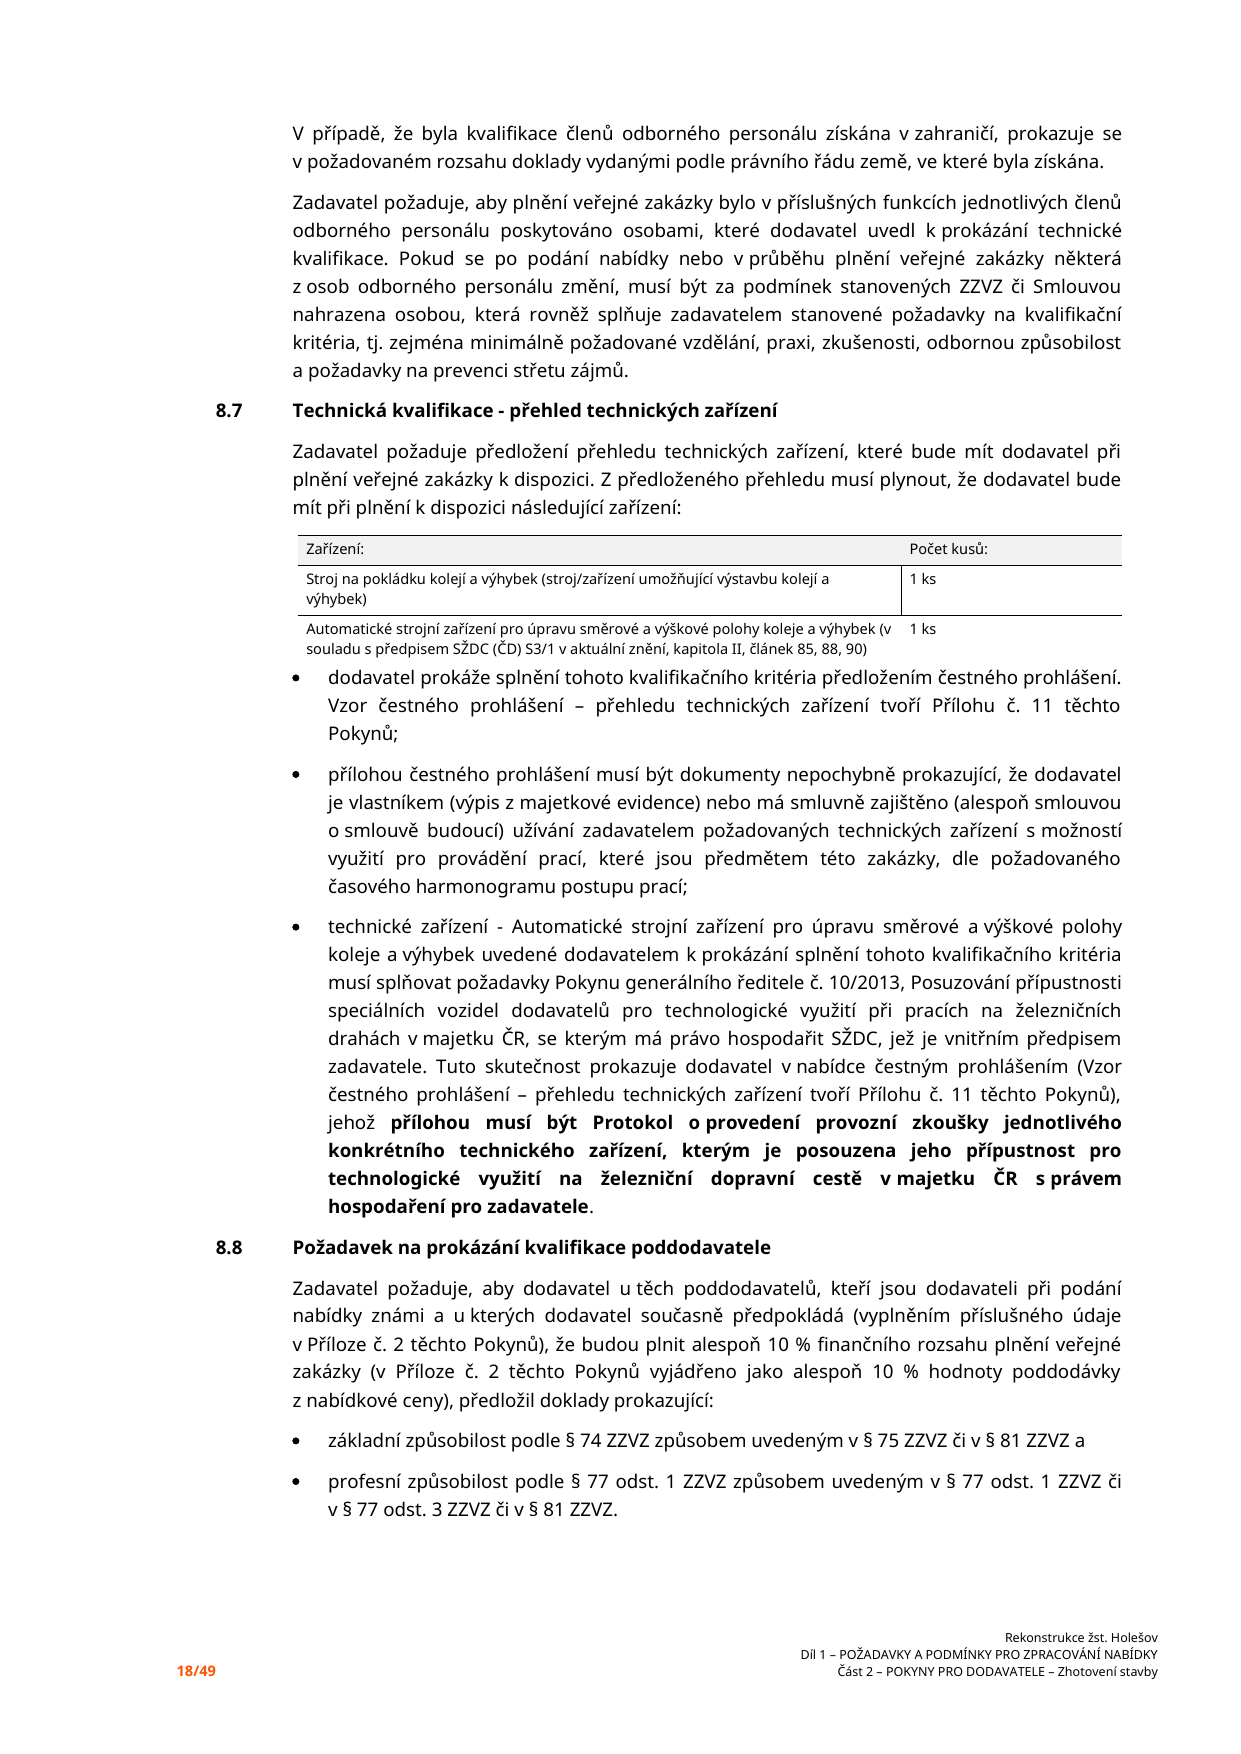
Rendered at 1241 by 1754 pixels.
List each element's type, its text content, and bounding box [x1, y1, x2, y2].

text Požadavek na prokázání kvalifikace poddodavatele [216, 1234, 1122, 1260]
text Technická kvalifikace - přehled technických zařízení [216, 398, 1122, 423]
text technické zařízení - Automatické strojní zařízení pro úpravu směrové a výškové polohy koleje a výhybek uvedené dodavatelem k prokázání splnění tohoto kvalifikačního kritéria musí splňovat požadavky Pokynu generálního ředitele č. 10/2013, Posuzování přípustnosti speciálních vozidel dodavatelů pro technologické využití při pracích na železničních drahách v majetku ČR, se kterým má právo hospodařit SŽDC, jež je vnitřním předpisem zadavatele. Tuto skutečnost prokazuje dodavatel v nabídce čestným prohlášením (Vzor čestného prohlášení – přehledu technických zařízení tvoří Přílohu č. 11 těchto Pokynů), jehož přílohou musí být Protokol o provedení provozní zkoušky jednotlivého konkrétního technického zařízení, kterým je posouzena jeho přípustnost pro technologické využití na železniční dopravní cestě v majetku ČR s právem hospodaření pro zadavatele. [292, 913, 1122, 1219]
text dodavatel prokáže splnění tohoto kvalifikačního kritéria předložením čestného prohlášení. Vzor čestného prohlášení – přehledu technických zařízení tvoří Přílohu č. 11 těchto Pokynů; [292, 664, 1122, 746]
text Zadavatel požaduje, aby dodavatel u těch poddodavatelů, kteří jsou dodavateli při podání nabídky známi a u kterých dodavatel současně předpokládá (vyplněním příslušného údaje v Příloze č. 2 těchto Pokynů), že budou plnit alespoň 10 % finančního rozsahu plnění veřejné zakázky (v Příloze č. 2 těchto Pokynů vyjádřeno jako alespoň 10 % hodnoty poddodávky z nabídkové ceny), předložil doklady prokazující: [292, 1275, 1122, 1412]
table_header Počet kusů: [901, 536, 1122, 565]
text profesní způsobilost podle § 77 odst. 1 ZZVZ způsobem uvedeným v § 77 odst. 1 ZZVZ či v § 77 odst. 3 ZZVZ či v § 81 ZZVZ. [292, 1468, 1122, 1521]
text přílohou čestného prohlášení musí být dokumenty nepochybně prokazující, že dodavatel je vlastníkem (výpis z majetkové evidence) nebo má smluvně zajištěno (alespoň smlouvou o smlouvě budoucí) užívání zadavatelem požadovaných technických zařízení s možností využití pro provádění prací, které jsou předmětem této zakázky, dle požadovaného časového harmonogramu postupu prací; [292, 761, 1122, 898]
text V případě, že byla kvalifikace členů odborného personálu získána v zahraničí, prokazuje se v požadovaném rozsahu doklady vydanými podle právního řádu země, ve které byla získána. [292, 121, 1122, 174]
text Zadavatel požaduje předložení přehledu technických zařízení, které bude mít dodavatel při plnění veřejné zakázky k dispozici. Z předloženého přehledu musí plynout, že dodavatel bude mít při plnění k dispozici následující zařízení: [292, 438, 1122, 520]
table_cell Stroj na pokládku kolejí a výhybek (stroj/zařízení umožňující výstavbu kolejí a výhybek) [298, 566, 901, 614]
table_cell 1 ks [901, 616, 1122, 664]
table_cell Automatické strojní zařízení pro úpravu směrové a výškové polohy koleje a výhybek (v souladu s předpisem SŽDC (ČD) S3/1 v aktuální znění, kapitola II, článek 85, 88, 90) [298, 616, 901, 664]
table_cell 1 ks [902, 566, 1122, 614]
text Zadavatel požaduje, aby plnění veřejné zakázky bylo v příslušných funkcích jednotlivých členů odborného personálu poskytováno osobami, které dodavatel uvedl k prokázání technické kvalifikace. Pokud se po podání nabídky nebo v průběhu plnění veřejné zakázky některá z osob odborného personálu změní, musí být za podmínek stanovených ZZVZ či Smlouvou nahrazena osobou, která rovněž splňuje zadavatelem stanovené požadavky na kvalifikační kritéria, tj. zejména minimálně požadované vzdělání, praxi, zkušenosti, odbornou způsobilost a požadavky na prevenci střetu zájmů. [292, 189, 1122, 383]
table_header Zařízení: [298, 536, 901, 565]
text základní způsobilost podle § 74 ZZVZ způsobem uvedeným v § 75 ZZVZ či v § 81 ZZVZ a [292, 1427, 1122, 1453]
